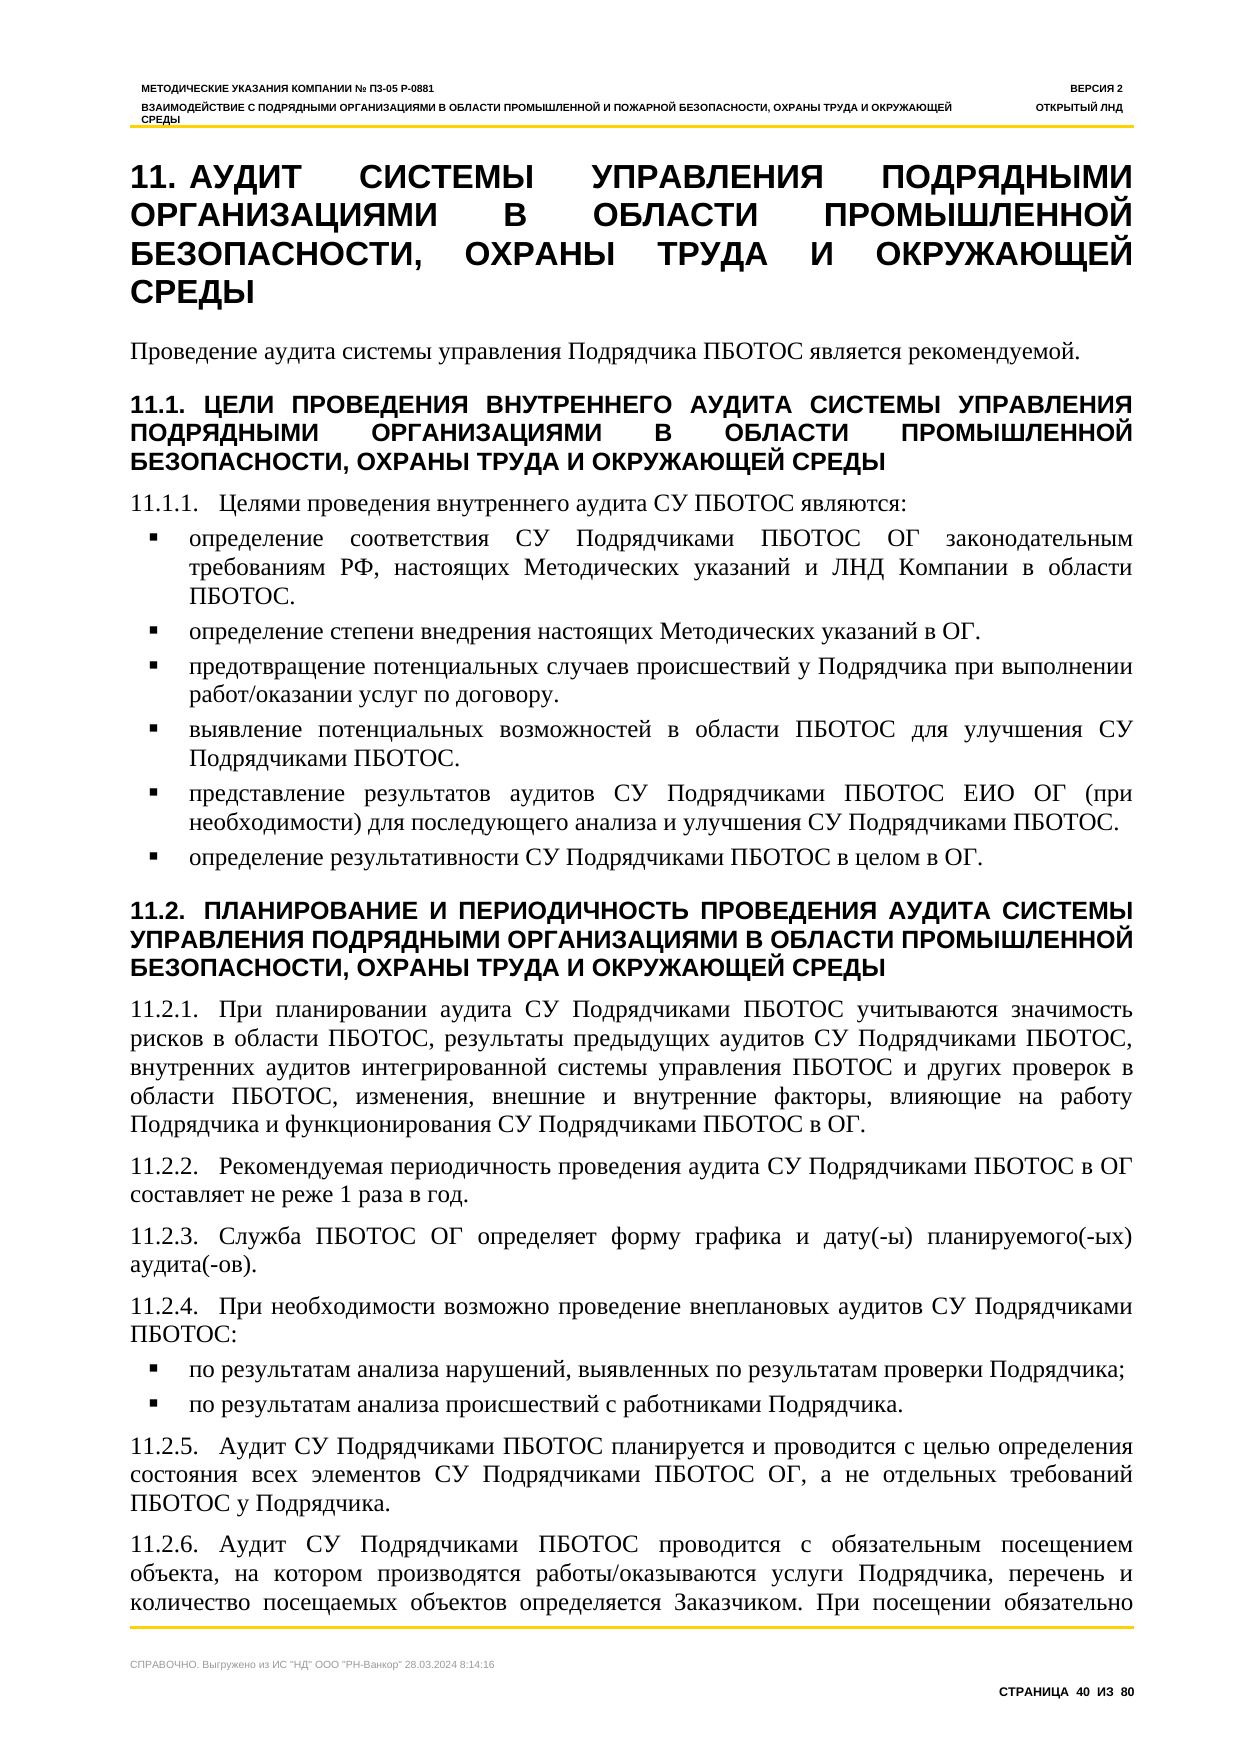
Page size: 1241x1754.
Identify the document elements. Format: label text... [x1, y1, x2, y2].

list При необходимости возможно проведение внеплановых аудитов СУ Подрядчиками ПБОТОС: [130, 1291, 1134, 1348]
list по результатам анализа нарушений, выявленных по результатам проверки Подрядчика; [148, 1354, 1134, 1383]
list определение степени внедрения настоящих Методических указаний в ОГ. [148, 616, 1134, 644]
list представление результатов аудитов СУ Подрядчиками ПБОТОС ЕИО ОГ (при необходимости) для последующего анализа и улучшения СУ Подрядчиками ПБОТОС. [148, 778, 1134, 836]
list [130, 1529, 1134, 1616]
list Рекомендуемая периодичность проведения аудита СУ Подрядчиками ПБОТОС в ОГ составляет не реже 1 раза в год. [130, 1151, 1134, 1208]
list определение результативности СУ Подрядчиками ПБОТОС в целом в ОГ. [148, 842, 1134, 871]
list по результатам анализа происшествий с работниками Подрядчика. [148, 1389, 1134, 1418]
list определение соответствия СУ Подрядчиками ПБОТОС ОГ законодательным требованиям РФ, настоящих Методических указаний и ЛНД Компании в области ПБОТОС. [148, 523, 1134, 609]
list выявление потенциальных возможностей в области ПБОТОС для улучшения СУ Подрядчиками ПБОТОС. [148, 714, 1134, 772]
list АУДИТ СИСТЕМЫ УПРАВЛЕНИЯ ПОДРЯДНЫМИ ОРГАНИЗАЦИЯМИ в области ПРОМЫШЛЕННОЙ БЕЗОПАСНОСТИ, ОХРАНЫ ТРУДА И ОКРУЖАЮЩЕЙ СРЕДЫ [130, 157, 1134, 311]
subtitle ПЛАНИРОВАНИЕ И ПЕРИОДИЧНОСТЬ ПРОВЕДЕНИЯ АУДИТА СИСТЕМЫ УПРАВЛЕНИЯ ПОДРЯДНЫМИ ОРГАНИЗАЦИЯМИ В ОБЛАСТИ ПРОМЫШЛЕННОЙ БЕЗОПАСНОСТИ, ОХРАНЫ ТРУДА И ОКРУЖАЮЩЕЙ СРЕДЫ [130, 896, 1134, 982]
text Проведение аудита системы управления Подрядчика ПБОТОС является рекомендуемой. [130, 336, 1134, 364]
list При планировании аудита СУ Подрядчиками ПБОТОС учитываются значимость рисков в области ПБОТОС, результаты предыдущих аудитов СУ Подрядчиками ПБОТОС, внутренних аудитов интегрированной системы управления ПБОТОС и других проверок в области ПБОТОС, изменения, внешние и внутренние факторы, влияющие на работу Подрядчика и функционирования СУ Подрядчиками ПБОТОС в ОГ. [130, 994, 1134, 1138]
subtitle ЦЕЛИ ПРОВЕДЕНИЯ ВНУТРЕННЕГО АУДИТА СИСТЕМЫ УПРАВЛЕНИЯ ПОДРЯДНЫМИ ОРГАНИЗАЦИЯМИ В ОБЛАСТИ ПРОМЫШЛЕННОЙ БЕЗОПАСНОСТИ, ОХРАНЫ ТРУДА И ОКРУЖАЮЩЕЙ СРЕДЫ [130, 389, 1134, 476]
list Аудит СУ Подрядчиками ПБОТОС планируется и проводится с целью определения состояния всех элементов СУ Подрядчиками ПБОТОС ОГ, а не отдельных требований ПБОТОС у Подрядчика. [130, 1431, 1134, 1517]
list Служба ПБОТОС ОГ определяет форму графика и дату(-ы) планируемого(-ых) аудита(-ов). [130, 1221, 1134, 1278]
list предотвращение потенциальных случаев происшествий у Подрядчика при выполнении работ/оказании услуг по договору. [148, 651, 1134, 708]
list Целями проведения внутреннего аудита СУ ПБОТОС являются: [130, 488, 1134, 517]
